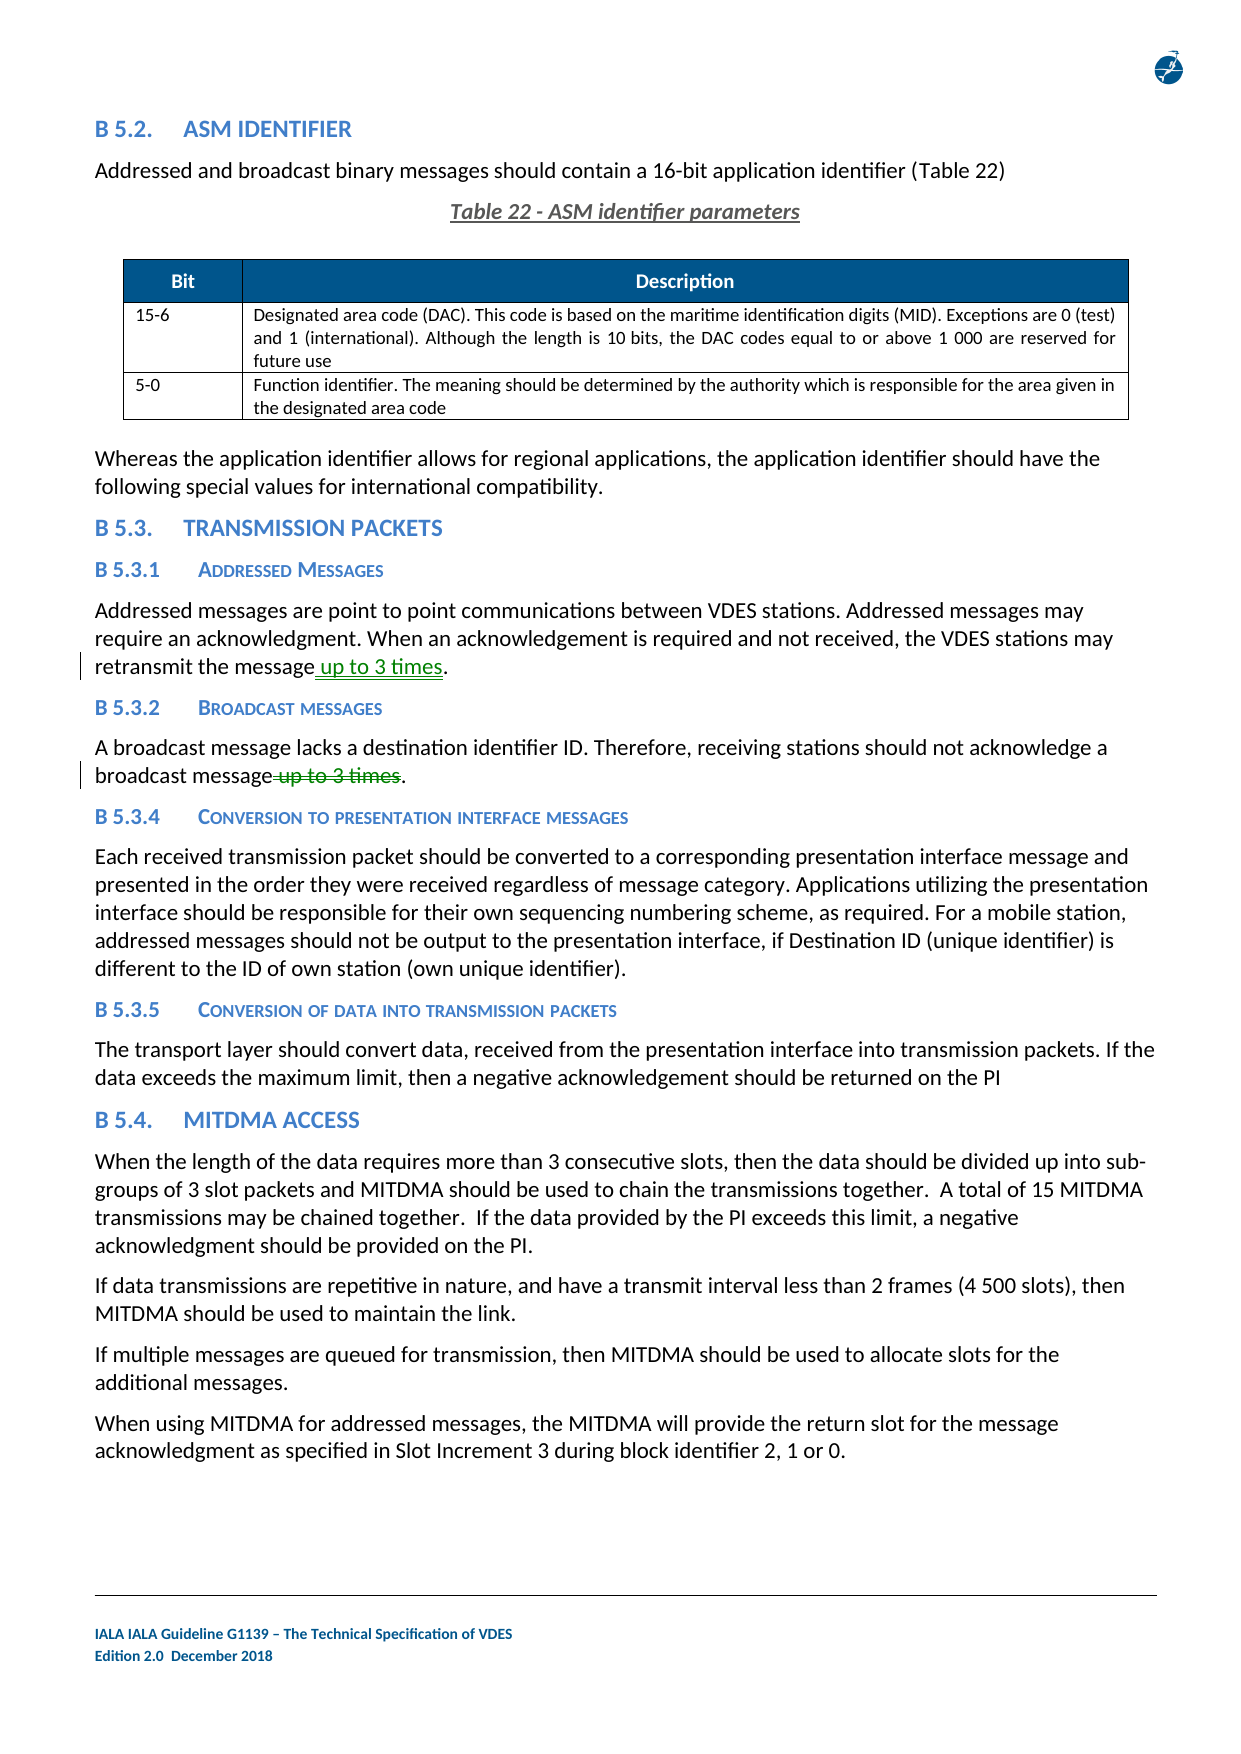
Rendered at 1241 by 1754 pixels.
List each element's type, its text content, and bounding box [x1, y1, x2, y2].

text ASM identifier [94, 113, 1157, 144]
text If multiple messages are queued for transmission, then MITDMA should be used to allocate slots for the additional messages. [94, 1340, 1157, 1396]
list B 5.3.2 Broadcast messages [94, 693, 1157, 721]
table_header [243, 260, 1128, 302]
picture [1123, 0, 1241, 119]
text Whereas the application identifier allows for regional applications, the application identifier should have the following special values for international compatibility. [94, 444, 1157, 500]
text Addressed messages are point to point communications between VDES stations. Addressed messages may require an acknowledgment. When an acknowledgement is required and not received, the VDES stations may retransmit the message. [94, 596, 1157, 680]
text If data transmissions are repetitive in nature, and have a transmit interval less than 2 frames (4 500 slots), then MITDMA should be used to maintain the link. [94, 1272, 1157, 1328]
text MITDMA access [94, 1104, 1157, 1134]
text Table - ASM identifier parameters [94, 197, 1157, 225]
list B 5.3.4 Conversion to presentation interface messages [94, 802, 1157, 830]
text A broadcast message lacks a destination identifier ID. Therefore, receiving stations should not acknowledge a broadcast message. [94, 733, 1157, 789]
text When using MITDMA for addressed messages, the MITDMA will provide the return slot for the message acknowledgment as specified in Slot Increment 3 during block identifier 2, 1 or 0. [94, 1409, 1157, 1465]
text The transport layer should convert data, received from the presentation interface into transmission packets. If the data exceeds the maximum limit, then a negative acknowledgement should be returned on the PI [94, 1035, 1157, 1091]
text Each received transmission packet should be converted to a corresponding presentation interface message and presented in the order they were received regardless of message category. Applications utilizing the presentation interface should be responsible for their own sequencing numbering scheme, as required. For a mobile station, addressed messages should not be output to the presentation interface, if Destination ID (unique identifier) is different to the ID of own station (own unique identifier). [94, 842, 1157, 982]
text When the length of the data requires more than 3 consecutive slots, then the data should be divided up into sub-groups of 3 slot packets and MITDMA should be used to chain the transmissions together. A total of 15 MITDMA transmissions may be chained together. If the data provided by the PI exceeds this limit, a negative acknowledgment should be provided on the PI. [94, 1147, 1157, 1259]
text Addressed and broadcast binary messages should contain a 16-bit application identifier () [94, 157, 1157, 184]
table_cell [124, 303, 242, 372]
text Transmission packets [94, 513, 1157, 543]
list B 5.3.5 Conversion of data into transmission packets [94, 995, 1157, 1023]
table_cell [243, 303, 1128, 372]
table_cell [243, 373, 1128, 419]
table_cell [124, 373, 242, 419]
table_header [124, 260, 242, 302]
list B 5.3.1 Addressed Messages [94, 556, 1157, 584]
